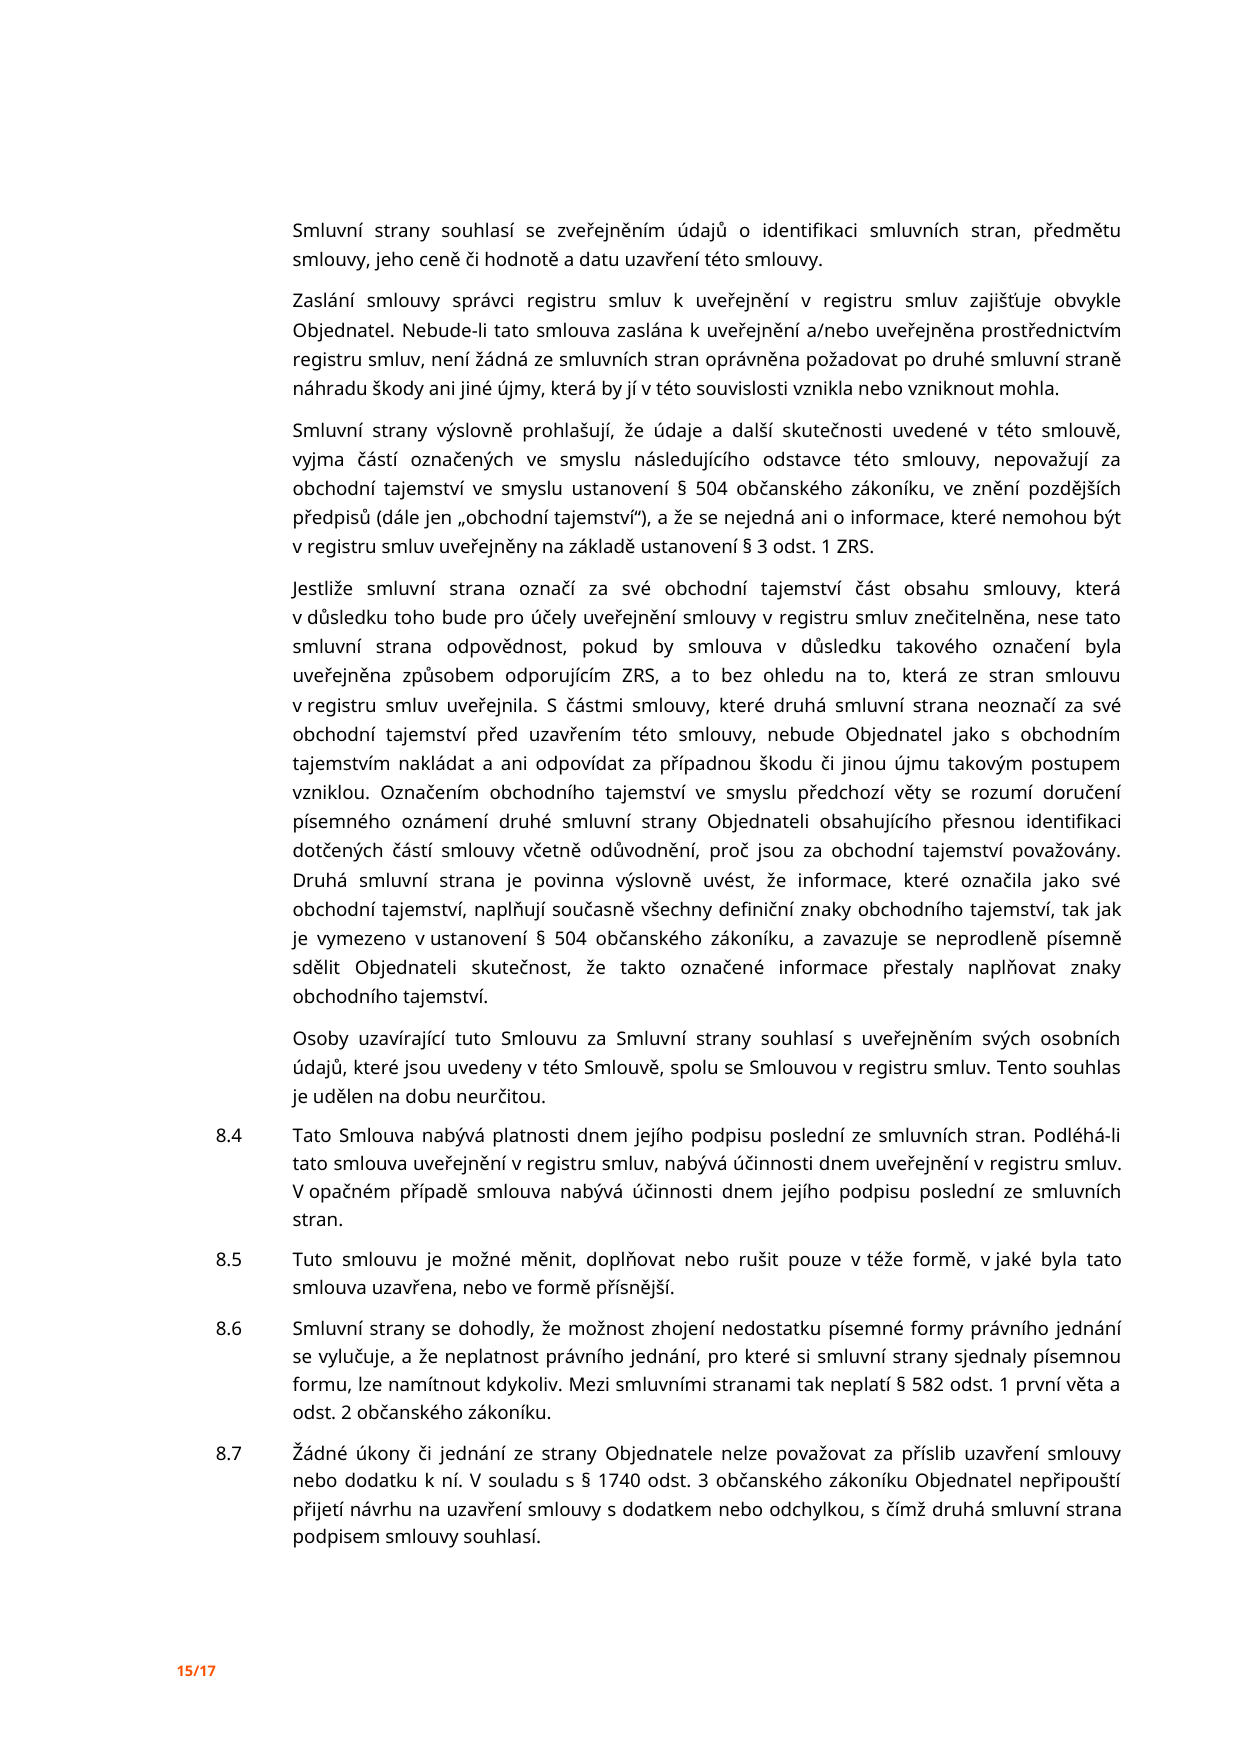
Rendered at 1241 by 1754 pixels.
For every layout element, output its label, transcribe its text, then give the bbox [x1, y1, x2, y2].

text Žádné úkony či jednání ze strany Objednatele nelze považovat za příslib uzavření smlouvy nebo dodatku k ní. V souladu s § 1740 odst. 3 občanského zákoníku Objednatel nepřipouští přijetí návrhu na uzavření smlouvy s dodatkem nebo odchylkou, s čímž druhá smluvní strana podpisem smlouvy souhlasí. [216, 1440, 1122, 1549]
text Osoby uzavírající tuto Smlouvu za Smluvní strany souhlasí s uveřejněním svých osobních údajů, které jsou uvedeny v této Smlouvě, spolu se Smlouvou v registru smluv. Tento souhlas je udělen na dobu neurčitou. [292, 1022, 1122, 1109]
text Jestliže smluvní strana označí za své obchodní tajemství část obsahu smlouvy, která v důsledku toho bude pro účely uveřejnění smlouvy v registru smluv znečitelněna, nese tato smluvní strana odpovědnost, pokud by smlouva v důsledku takového označení byla uveřejněna způsobem odporujícím ZRS, a to bez ohledu na to, která ze stran smlouvu v registru smluv uveřejnila. S částmi smlouvy, které druhá smluvní strana neoznačí za své obchodní tajemství před uzavřením této smlouvy, nebude Objednatel jako s obchodním tajemstvím nakládat a ani odpovídat za případnou škodu či jinou újmu takovým postupem vzniklou. Označením obchodního tajemství ve smyslu předchozí věty se rozumí doručení písemného oznámení druhé smluvní strany Objednateli obsahujícího přesnou identifikaci dotčených částí smlouvy včetně odůvodnění, proč jsou za obchodní tajemství považovány. Druhá smluvní strana je povinna výslovně uvést, že informace, které označila jako své obchodní tajemství, naplňují současně všechny definiční znaky obchodního tajemství, tak jak je vymezeno v ustanovení § 504 občanského zákoníku, a zavazuje se neprodleně písemně sdělit Objednateli skutečnost, že takto označené informace přestaly naplňovat znaky obchodního tajemství. [292, 572, 1122, 1009]
text Tuto smlouvu je možné měnit, doplňovat nebo rušit pouze v téže formě, v jaké byla tato smlouva uzavřena, nebo ve formě přísnější. [216, 1247, 1122, 1300]
text Smluvní strany se dohodly, že možnost zhojení nedostatku písemné formy právního jednání se vylučuje, a že neplatnost právního jednání, pro které si smluvní strany sjednaly písemnou formu, lze namítnout kdykoliv. Mezi smluvními stranami tak neplatí § 582 odst. 1 první věta a odst. 2 občanského zákoníku. [216, 1315, 1122, 1425]
text Tato Smlouva nabývá platnosti dnem jejího podpisu poslední ze smluvních stran. Podléhá-li tato smlouva uveřejnění v registru smluv, nabývá účinnosti dnem uveřejnění v registru smluv. V opačném případě smlouva nabývá účinnosti dnem jejího podpisu poslední ze smluvních stran. [216, 1122, 1122, 1232]
text Smluvní strany souhlasí se zveřejněním údajů o identifikaci smluvních stran, předmětu smlouvy, jeho ceně či hodnotě a datu uzavření této smlouvy. [292, 214, 1122, 272]
text Zaslání smlouvy správci registru smluv k uveřejnění v registru smluv zajišťuje obvykle Objednatel. Nebude-li tato smlouva zaslána k uveřejnění a/nebo uveřejněna prostřednictvím registru smluv, není žádná ze smluvních stran oprávněna požadovat po druhé smluvní straně náhradu škody ani jiné újmy, která by jí v této souvislosti vznikla nebo vzniknout mohla. [292, 284, 1122, 401]
text Smluvní strany výslovně prohlašují, že údaje a další skutečnosti uvedené v této smlouvě, vyjma částí označených ve smyslu následujícího odstavce této smlouvy, nepovažují za obchodní tajemství ve smyslu ustanovení § 504 občanského zákoníku, ve znění pozdějších předpisů (dále jen „obchodní tajemství“), a že se nejedná ani o informace, které nemohou být v registru smluv uveřejněny na základě ustanovení § 3 odst. 1 ZRS. [292, 414, 1122, 559]
